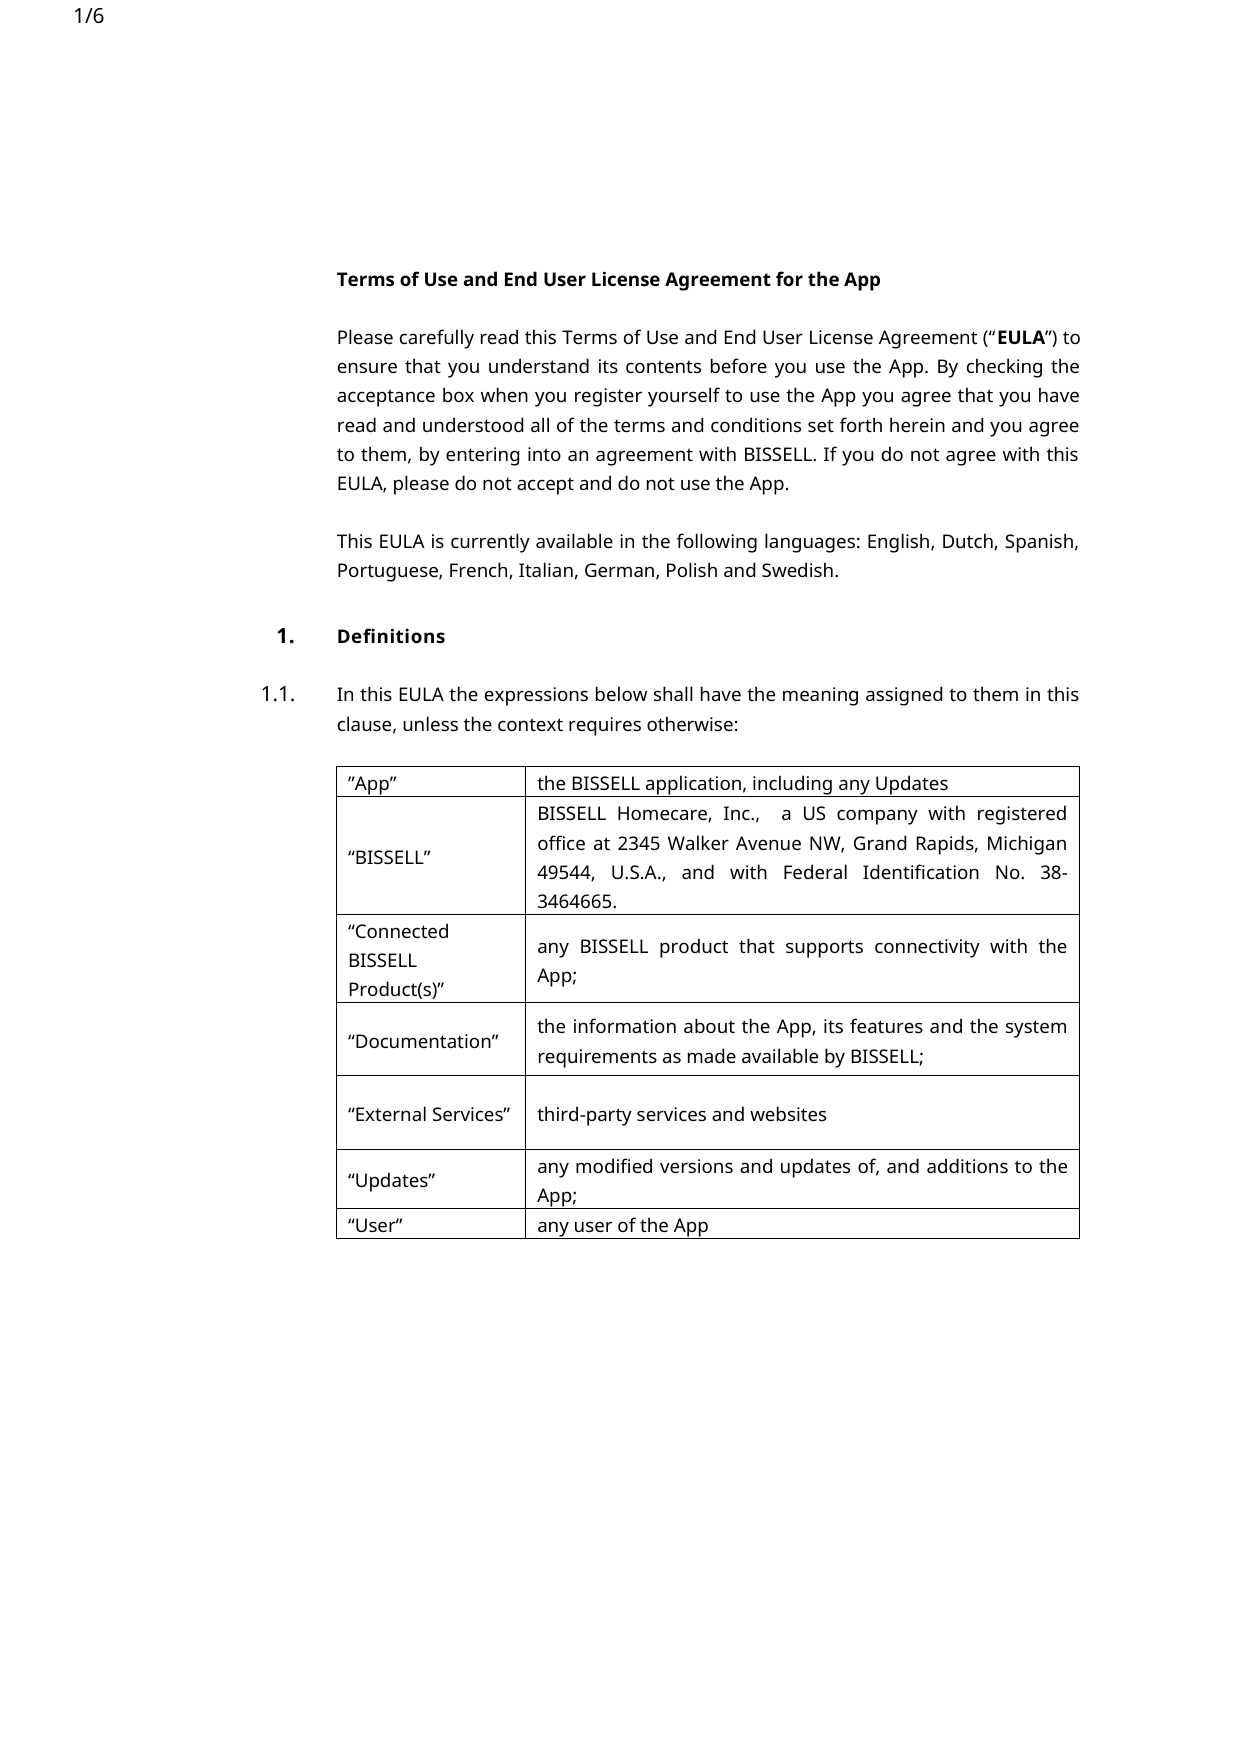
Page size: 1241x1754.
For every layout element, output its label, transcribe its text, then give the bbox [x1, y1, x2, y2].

table_header ”App” [337, 767, 525, 796]
table_cell “External Services” [337, 1076, 525, 1148]
table_cell any modified versions and updates of, and additions to the App; [526, 1150, 1079, 1208]
table_cell “BISSELL” [337, 797, 525, 914]
table_header the BISSELL application, including any Updates [526, 767, 1079, 796]
table_cell the information about the App, its features and the system requirements as made available by BISSELL; [526, 1003, 1079, 1075]
table_cell “Documentation” [337, 1003, 525, 1075]
table_cell any BISSELL product that supports connectivity with the App; [526, 915, 1079, 1002]
subtitle In this EULA the expressions below shall have the meaning assigned to them in this clause, unless the context requires otherwise: [295, 679, 1081, 737]
subtitle Definitions [295, 621, 1081, 650]
table_cell BISSELL Homecare, Inc., a US company with registered office at 2345 Walker Avenue NW, Grand Rapids, Michigan 49544, U.S.A., and with Federal Identification No. 38-3464665. [526, 797, 1079, 914]
table_cell any user of the App [526, 1209, 1079, 1238]
text Terms of Use and End User License Agreement for the App [337, 262, 1081, 292]
table_cell “Updates” [337, 1150, 525, 1208]
text This EULA is currently available in the following languages: English, Dutch, Spanish, Portuguese, French, Italian, German, Polish and Swedish. [337, 525, 1081, 583]
table_cell third-party services and websites [526, 1076, 1079, 1148]
table_cell “Connected BISSELL Product(s)” [337, 915, 525, 1002]
table_cell “User” [337, 1209, 525, 1238]
text Please carefully read this Terms of Use and End User License Agreement (“EULA”) to ensure that you understand its contents before you use the App. By checking the acceptance box when you register yourself to use the App you agree that you have read and understood all of the terms and conditions set forth herein and you agree to them, by entering into an agreement with BISSELL. If you do not agree with this EULA, please do not accept and do not use the App. [337, 321, 1081, 496]
